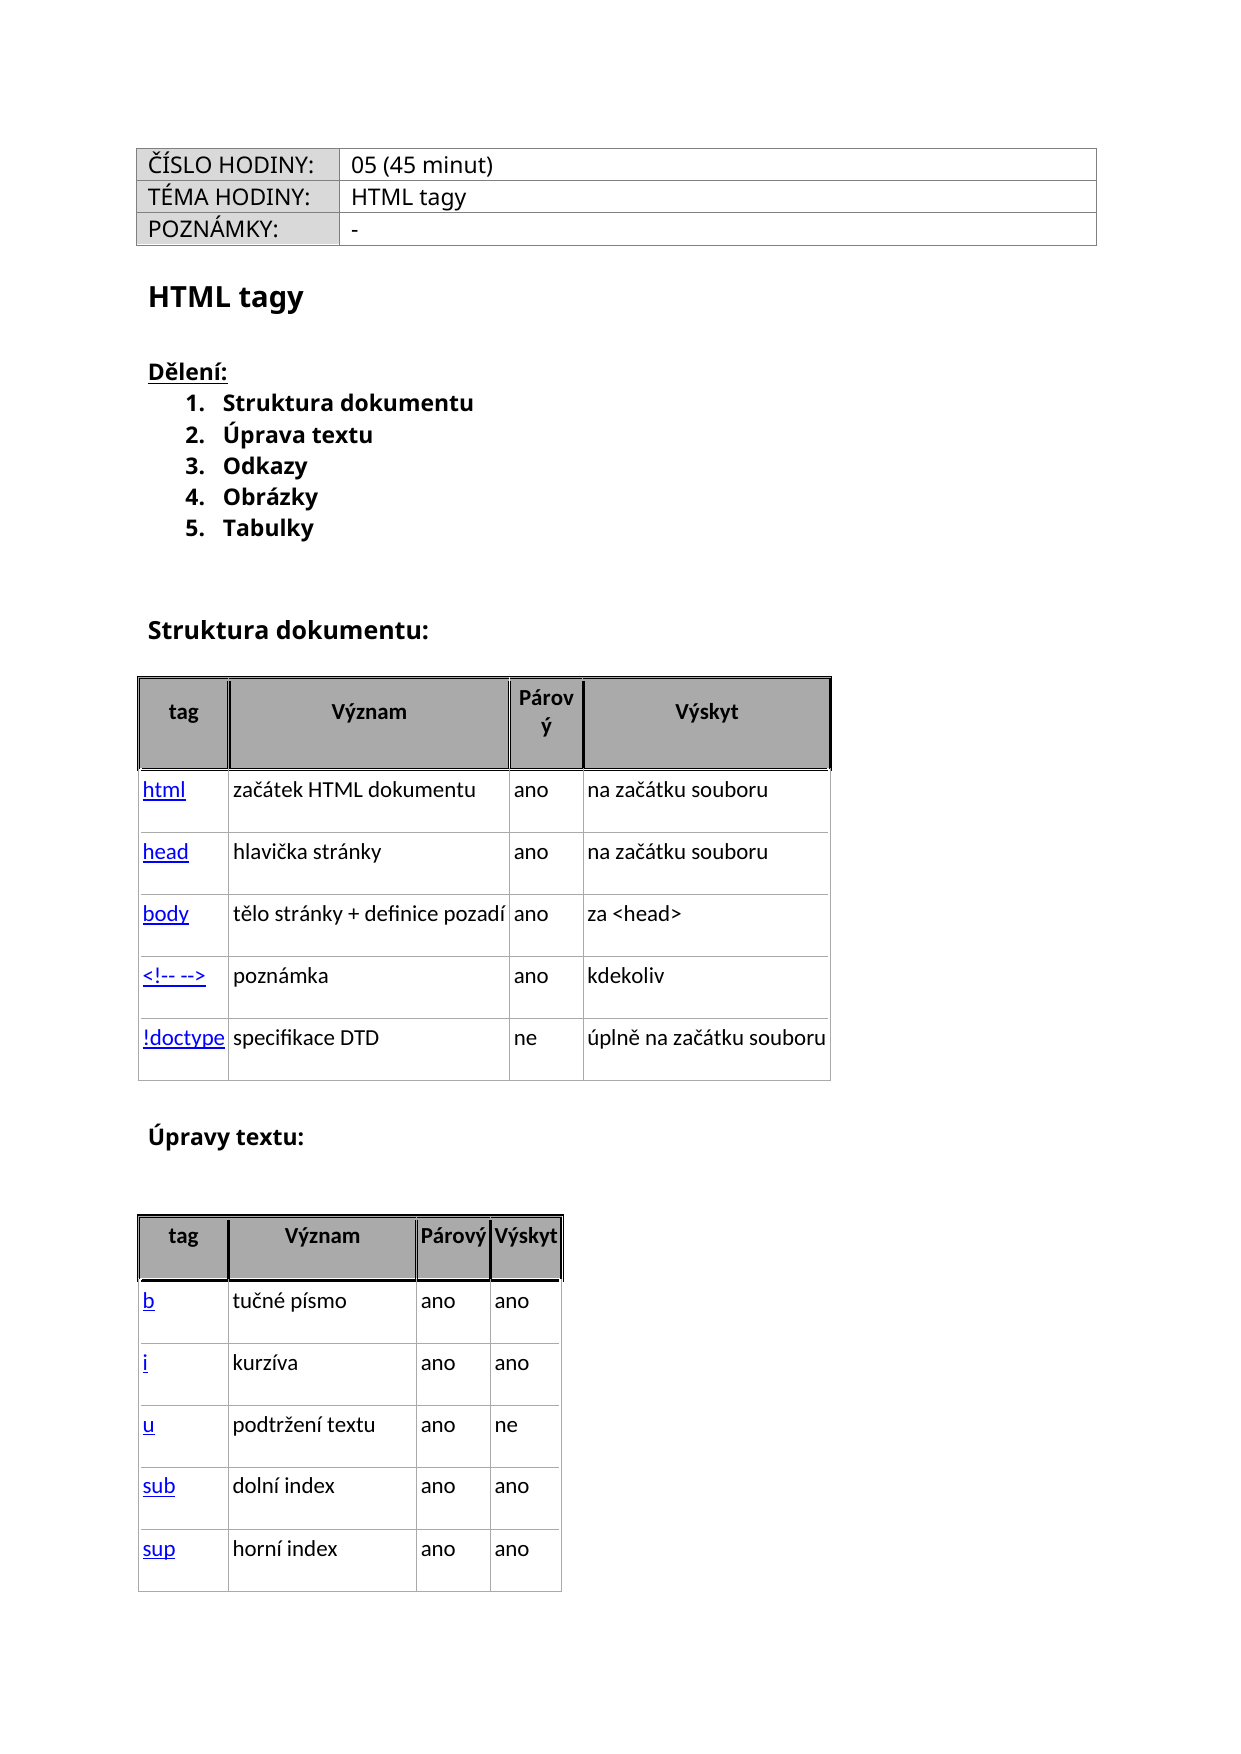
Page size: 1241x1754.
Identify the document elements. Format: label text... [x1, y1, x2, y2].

table_cell ano [417, 1530, 490, 1591]
table_cell body [139, 894, 228, 956]
table_cell podtržení textu [229, 1406, 416, 1467]
table_cell za <head> [584, 894, 830, 956]
table_cell ano [510, 771, 583, 832]
text HTML tagy [148, 277, 1093, 316]
table_cell ano [491, 1529, 561, 1591]
table_cell na začátku souboru [584, 832, 830, 894]
table_cell dolní index [229, 1468, 416, 1529]
table_cell ano [491, 1467, 561, 1529]
table_cell ano [417, 1282, 490, 1343]
table_header tag [140, 1218, 228, 1278]
table_cell html [139, 768, 228, 832]
table_header ČÍSLO HODINY: [137, 149, 339, 180]
table_cell i [139, 1343, 228, 1405]
list Obrázky [185, 481, 1093, 512]
table_header Výskyt [490, 1218, 560, 1278]
table_cell ano [510, 895, 583, 956]
table_header Význam [229, 679, 509, 768]
table_cell tělo stránky + definice pozadí [229, 895, 509, 956]
table_cell ne [510, 1019, 583, 1080]
table_header tag [138, 677, 229, 768]
list Odkazy [185, 450, 1093, 481]
text Struktura dokumentu: [148, 612, 1093, 647]
table_cell horní index [229, 1530, 416, 1591]
list Tabulky [185, 512, 1093, 544]
table_cell poznámka [229, 957, 509, 1018]
table_cell specifikace DTD [229, 1019, 509, 1080]
table_cell ano [417, 1468, 490, 1529]
table_cell ano [510, 957, 583, 1018]
table_cell - [340, 213, 1096, 244]
table_cell ano [491, 1343, 561, 1405]
text Úpravy textu: [148, 1121, 1093, 1152]
list Struktura dokumentu [185, 387, 1093, 419]
table_header Párový [417, 1218, 490, 1278]
list Úprava textu [185, 419, 1093, 450]
table_header 05 (45 minut) [340, 149, 1096, 180]
table_cell na začátku souboru [584, 768, 830, 832]
text Dělení: [148, 356, 1093, 387]
table_header Párový [510, 677, 583, 768]
table_cell tučné písmo [229, 1282, 416, 1343]
table_cell !doctype [139, 1018, 228, 1080]
table_cell sub [139, 1467, 228, 1529]
table_cell ano [510, 833, 583, 894]
table_cell b [139, 1279, 228, 1343]
table_cell u [139, 1405, 228, 1467]
table_cell ano [417, 1406, 490, 1467]
table_header Význam [228, 1218, 417, 1278]
table_cell head [139, 832, 228, 894]
table_cell ne [491, 1405, 561, 1467]
table_cell POZNÁMKY: [137, 213, 339, 244]
table_cell začátek HTML dokumentu [229, 771, 509, 832]
table_cell kurzíva [229, 1344, 416, 1405]
table_cell ano [491, 1279, 561, 1343]
table_cell sup [139, 1529, 228, 1591]
table_cell HTML tagy [340, 181, 1096, 212]
table_cell <!-- --> [139, 956, 228, 1018]
table_cell hlavička stránky [229, 833, 509, 894]
table_header Výskyt [583, 679, 829, 768]
table_cell ano [417, 1344, 490, 1405]
table_cell kdekoliv [584, 956, 830, 1018]
table_cell úplně na začátku souboru [584, 1018, 830, 1080]
table_cell TÉMA HODINY: [137, 181, 339, 212]
